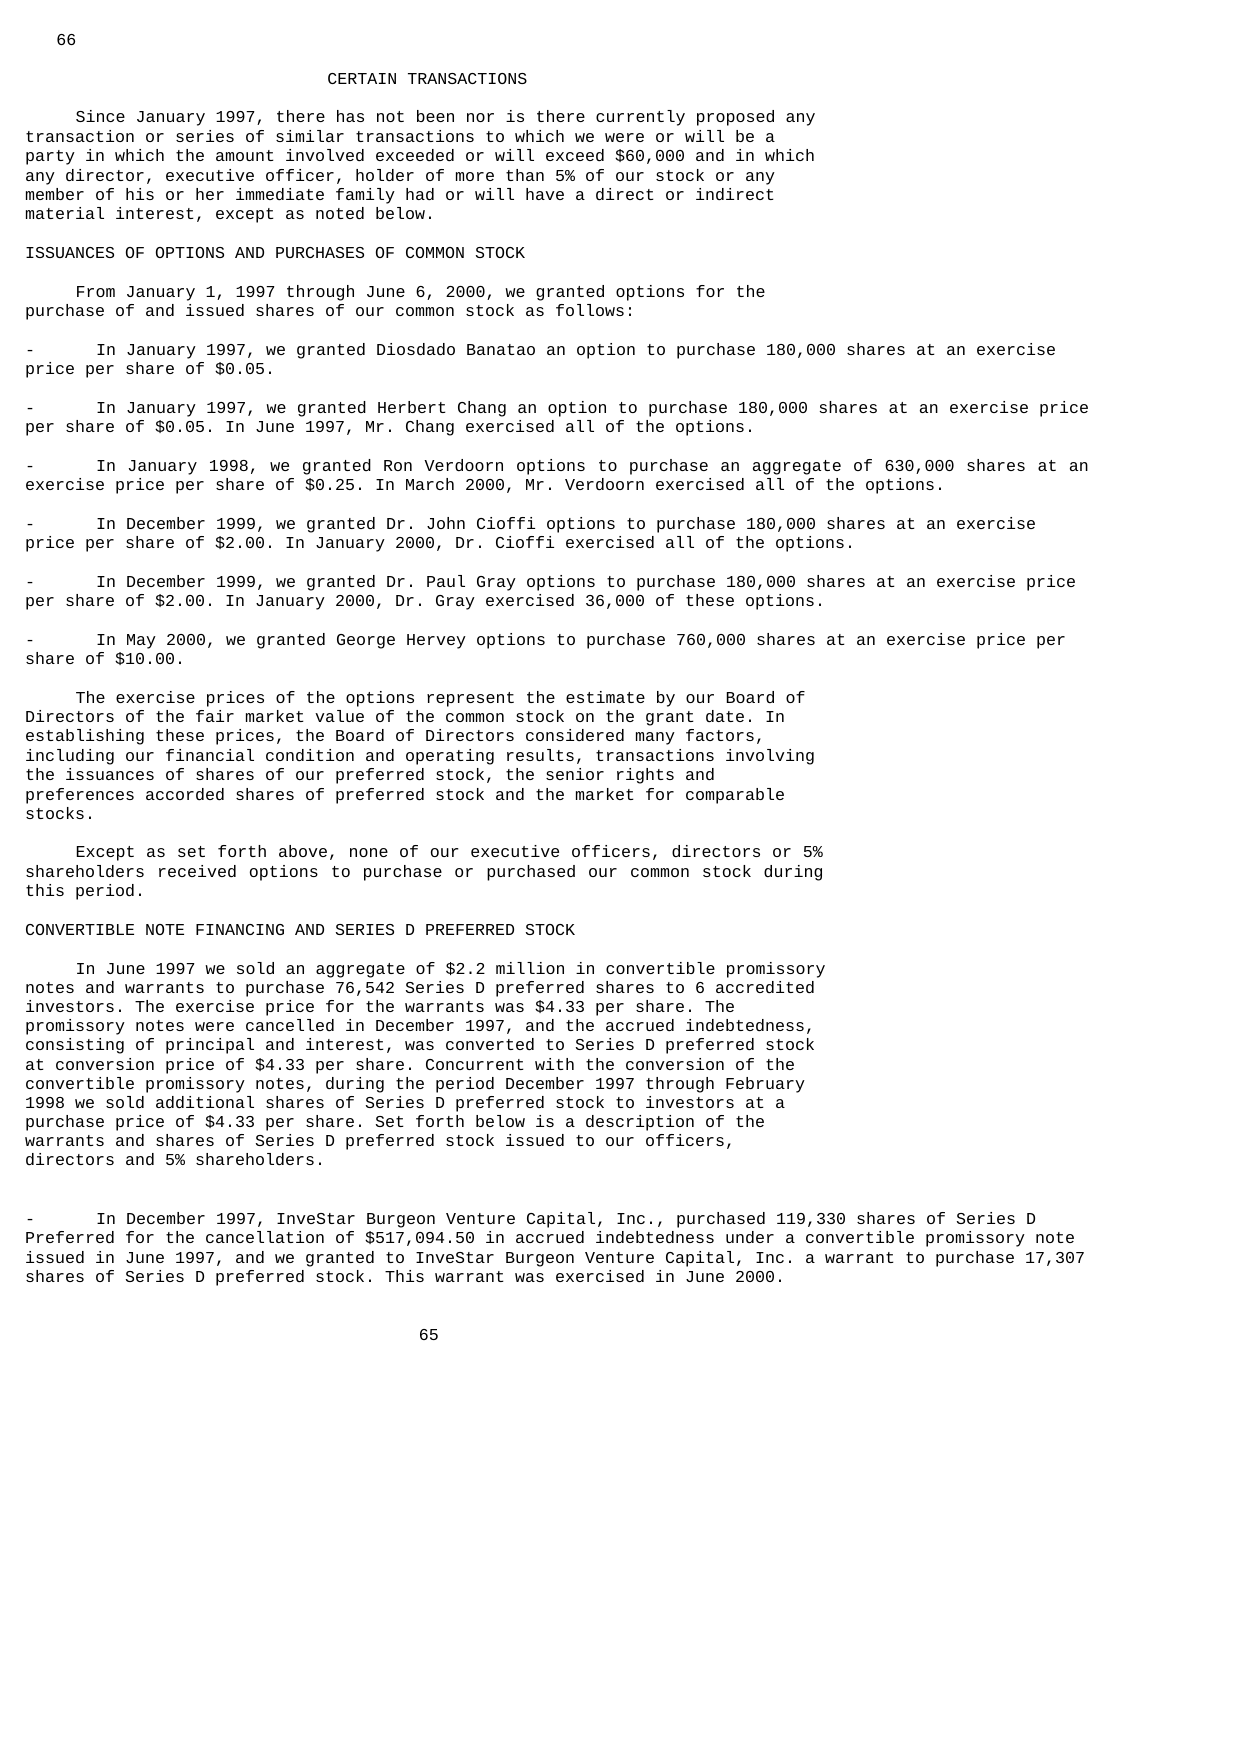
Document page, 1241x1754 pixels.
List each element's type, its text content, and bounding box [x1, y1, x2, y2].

list In December 1997, InveStar Burgeon Venture Capital, Inc., purchased 119,330 shares of Series D Preferred for the cancellation of $517,094.50 in accrued indebtedness under a convertible promissory note issued in June 1997, and we granted to InveStar Burgeon Venture Capital, Inc. a warrant to purchase 17,307 shares of Series D preferred stock. This warrant was exercised in June 2000. [25, 1211, 1090, 1288]
list In December 1999, we granted Dr. Paul Gray options to purchase 180,000 shares at an exercise price per share of $2.00. In January 2000, Dr. Gray exercised 36,000 of these options. [25, 573, 1090, 611]
text 65 [419, 1327, 1090, 1346]
text ISSUANCES OF OPTIONS AND PURCHASES OF COMMON STOCK [25, 244, 1090, 263]
text Since January 1997, there has not been nor is there currently proposed any transaction or series of similar transactions to which we were or will be a party in which the amount involved exceeded or will exceed $60,000 and in which any director, executive officer, holder of more than 5% of our stock or any member of his or her immediate family had or will have a direct or indirect material interest, except as noted below. [25, 109, 824, 225]
list In January 1998, we granted Ron Verdoorn options to purchase an aggregate of 630,000 shares at an exercise price per share of $0.25. In March 2000, Mr. Verdoorn exercised all of the options. [25, 457, 1090, 495]
list In January 1997, we granted Diosdado Banatao an option to purchase 180,000 shares at an exercise price per share of $0.05. [25, 341, 1090, 379]
text 66 [56, 32, 1090, 50]
text From January 1, 1997 through June 6, 2000, we granted options for the purchase of and issued shares of our common stock as follows: [25, 283, 774, 322]
text In June 1997 we sold an aggregate of $2.2 million in convertible promissory notes and warrants to purchase 76,542 Series D preferred shares to 6 accredited investors. The exercise price for the warrants was $4.33 per share. The promissory notes were cancelled in December 1997, and the accrued indebtedness, consisting of principal and interest, was converted to Series D preferred stock at conversion price of $4.33 per share. Concurrent with the conversion of the convertible promissory notes, during the period December 1997 through February 1998 we sold additional shares of Series D preferred stock to investors at a purchase price of $4.33 per share. Set forth below is a description of the warrants and shares of Series D preferred stock issued to our officers, directors and 5% shareholders. [25, 960, 834, 1171]
text The exercise prices of the options represent the estimate by our Board of Directors of the fair market value of the common stock on the grant date. In establishing these prices, the Board of Directors considered many factors, including our financial condition and operating results, transactions involving the issuances of shares of our preferred stock, the senior rights and preferences accorded shares of preferred stock and the market for comparable stocks. [25, 689, 824, 824]
text CERTAIN TRANSACTIONS [327, 70, 1090, 89]
text CONVERTIBLE NOTE FINANCING AND SERIES D PREFERRED STOCK [25, 922, 1090, 940]
list In May 2000, we granted George Hervey options to purchase 760,000 shares at an exercise price per share of $10.00. [25, 631, 1090, 669]
list In December 1999, we granted Dr. John Cioffi options to purchase 180,000 shares at an exercise price per share of $2.00. In January 2000, Dr. Cioffi exercised all of the options. [25, 515, 1090, 553]
list In January 1997, we granted Herbert Chang an option to purchase 180,000 shares at an exercise price per share of $0.05. In June 1997, Mr. Chang exercised all of the options. [25, 399, 1090, 437]
text Except as set forth above, none of our executive officers, directors or 5% shareholders received options to purchase or purchased our common stock during this period. [25, 844, 824, 902]
